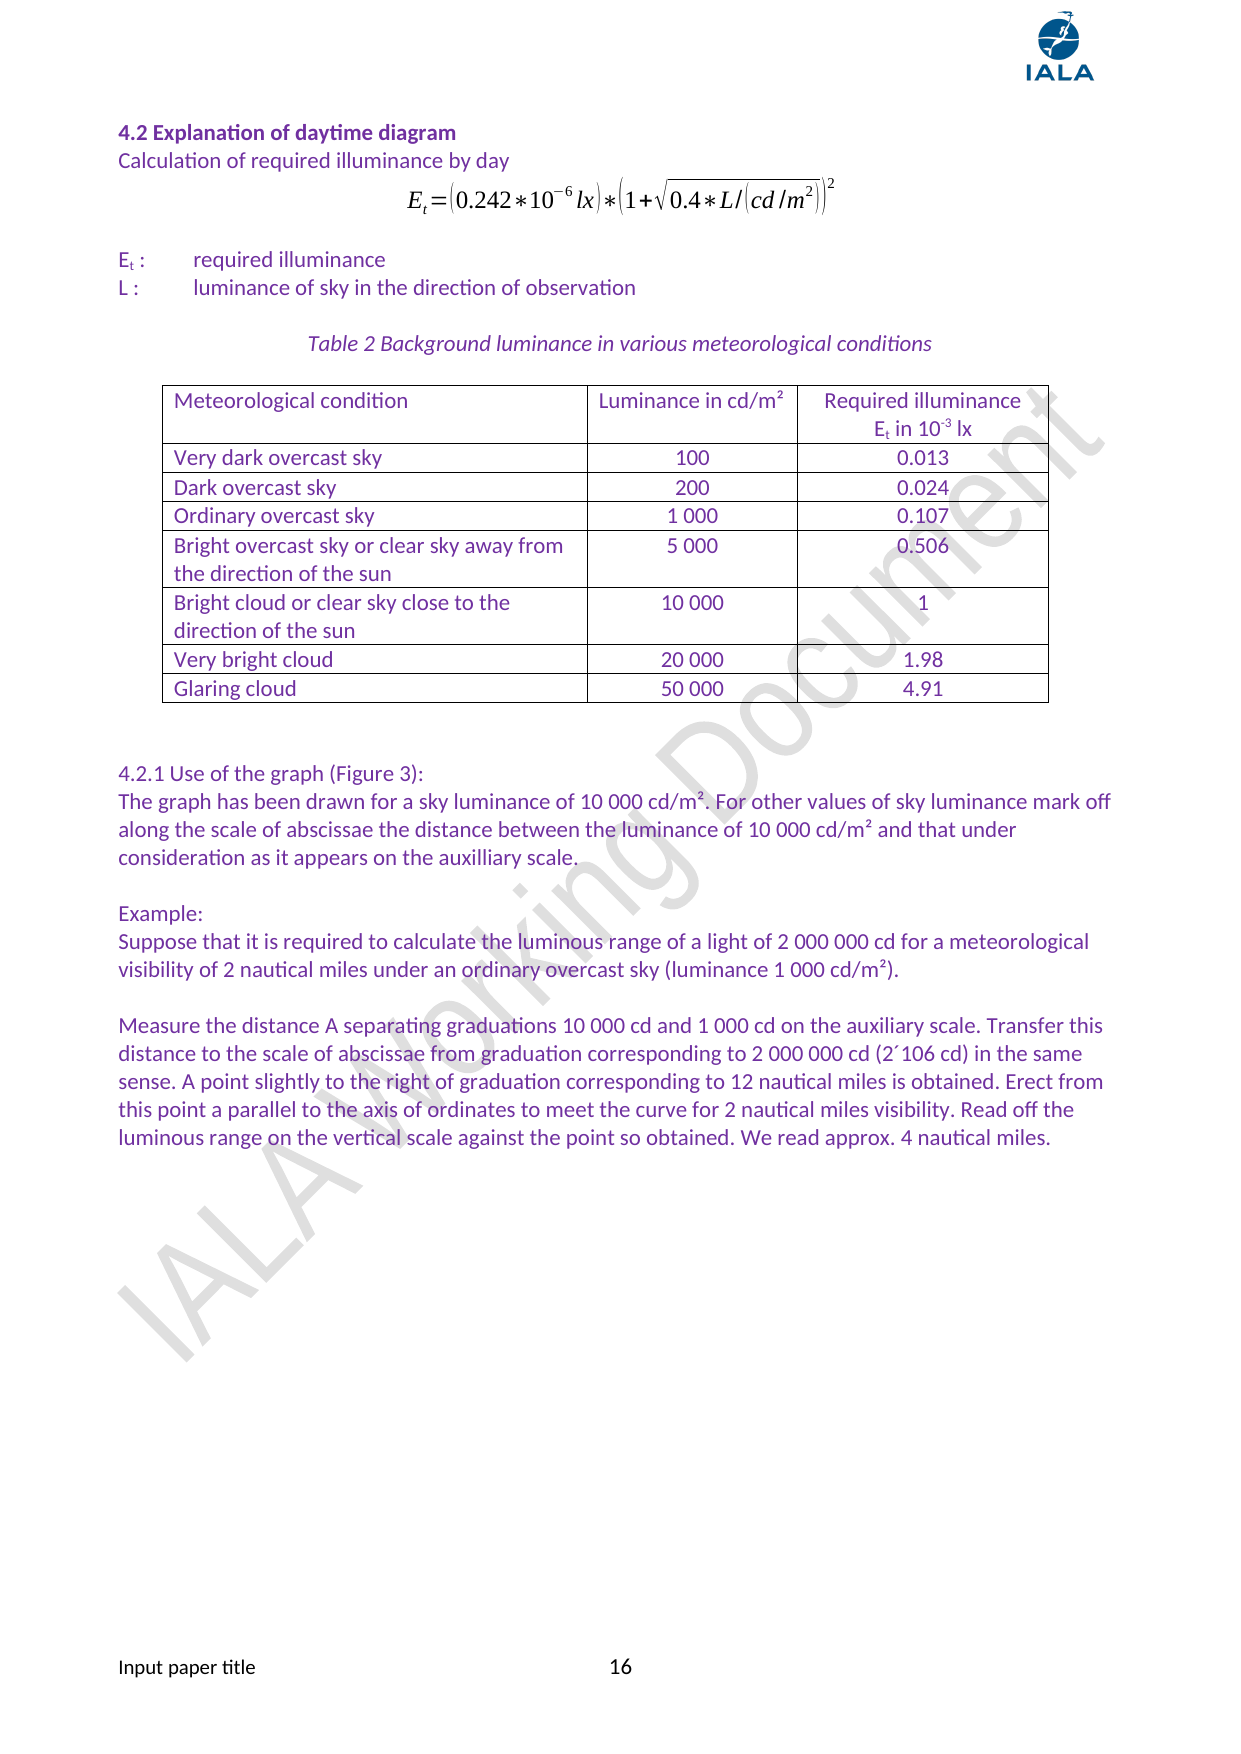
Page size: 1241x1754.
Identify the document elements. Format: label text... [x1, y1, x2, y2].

table_cell 50 000 [588, 674, 797, 702]
table_cell 1 000 [588, 502, 797, 530]
table_cell Very dark overcast sky [163, 444, 587, 472]
table_header Required illuminance Et in 10-3 lx [798, 386, 1048, 442]
table_cell 1.98 [798, 645, 1048, 673]
table_cell Very bright cloud [163, 645, 587, 673]
table_cell 200 [588, 473, 797, 501]
table_cell 0.024 [798, 473, 1048, 501]
table_cell 5 000 [588, 531, 797, 587]
table_cell Glaring cloud [163, 674, 587, 702]
table_cell 20 000 [588, 645, 797, 673]
table_header Meteorological condition [163, 386, 587, 442]
table_cell Ordinary overcast sky [163, 502, 587, 530]
text Suppose that it is required to calculate the luminous range of a light of 2 000 000 cd for a meteorological visibility of 2 nautical miles under an ordinary overcast sky (luminance 1 000 cd/m²). [118, 927, 1122, 983]
text Measure the distance A separating graduations 10 000 cd and 1 000 cd on the auxiliary scale. Transfer this distance to the scale of abscissae from graduation corresponding to 2 000 000 cd (2´106 cd) in the same sense. A point slightly to the right of graduation corresponding to 12 nautical miles is obtained. Erect from this point a parallel to the axis of ordinates to meet the curve for 2 nautical miles visibility. Read off the luminous range on the vertical scale against the point so obtained. We read approx. 4 nautical miles. [118, 1011, 1122, 1151]
text The graph has been drawn for a sky luminance of 10 000 cd/m². For other values of sky luminance mark off along the scale of abscissae the distance between the luminance of 10 000 cd/m² and that under consideration as it appears on the auxilliary scale. [118, 787, 1122, 871]
table_cell 0.107 [798, 502, 1048, 530]
table_header Luminance in cd/m² [588, 386, 797, 442]
table_cell Bright cloud or clear sky close to the direction of the sun [163, 588, 587, 644]
text 4.2.1 Use of the graph (Figure 3): [118, 759, 1122, 787]
text Table 2 Background luminance in various meteorological conditions [118, 329, 1122, 357]
table_cell Bright overcast sky or clear sky away from the direction of the sun [163, 531, 587, 587]
text Calculation of required illuminance by day [118, 146, 1122, 174]
table_cell 10 000 [588, 588, 797, 644]
text 4.2 Explanation of daytime diagram [118, 118, 1122, 146]
table_cell 4.91 [798, 674, 1048, 702]
table_cell 1 [798, 588, 1048, 644]
text Et : required illuminance [118, 245, 1122, 273]
table_cell Dark overcast sky [163, 473, 587, 501]
text L : luminance of sky in the direction of observation [118, 273, 1122, 301]
text Example: [118, 899, 1122, 927]
table_cell 0.506 [798, 531, 1048, 587]
table_cell 0.013 [798, 444, 1048, 472]
picture [1011, 3, 1106, 96]
table_cell 100 [588, 444, 797, 472]
